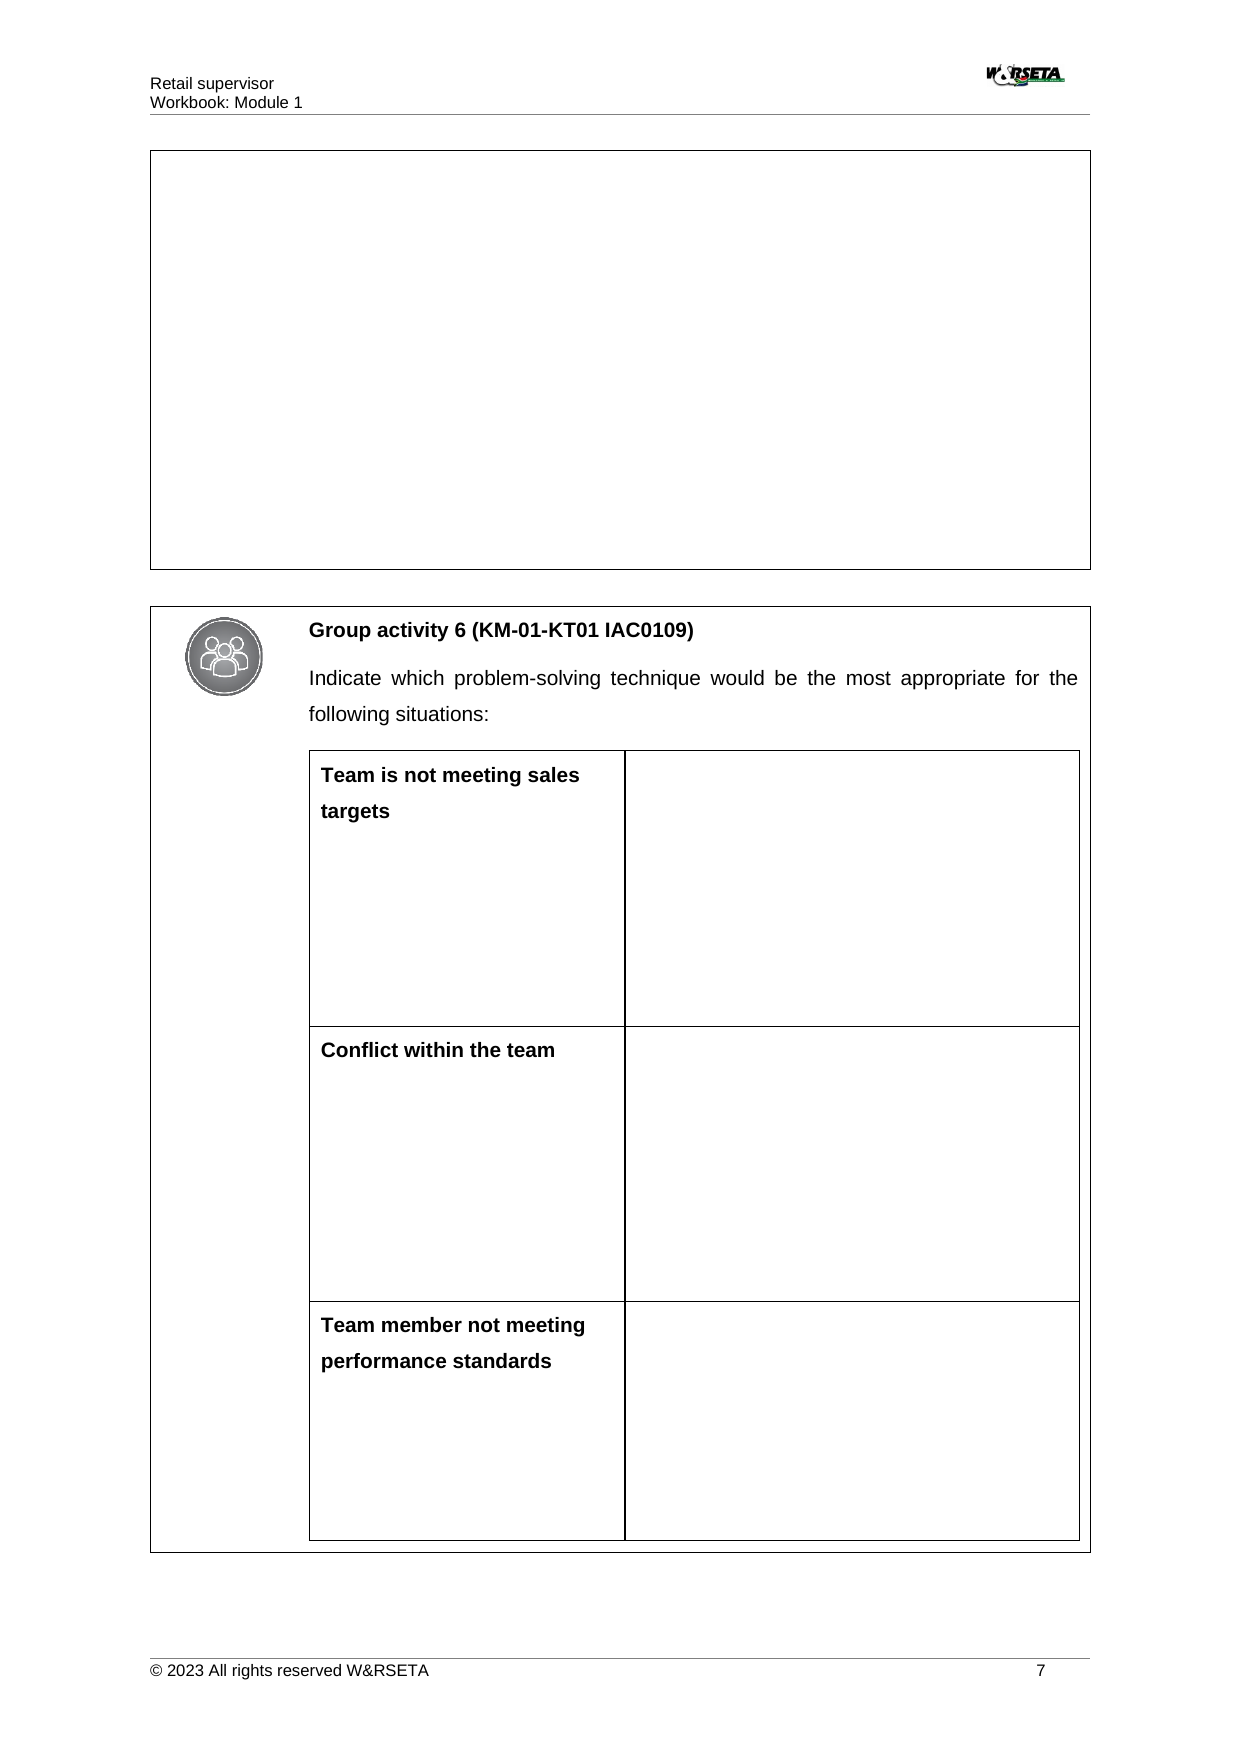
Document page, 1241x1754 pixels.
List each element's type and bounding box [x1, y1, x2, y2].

table_header [298, 151, 1090, 569]
picture [185, 617, 263, 696]
table_header [151, 151, 298, 569]
table_header [298, 607, 1090, 1552]
picture [986, 64, 1065, 87]
table_header [151, 607, 297, 1552]
